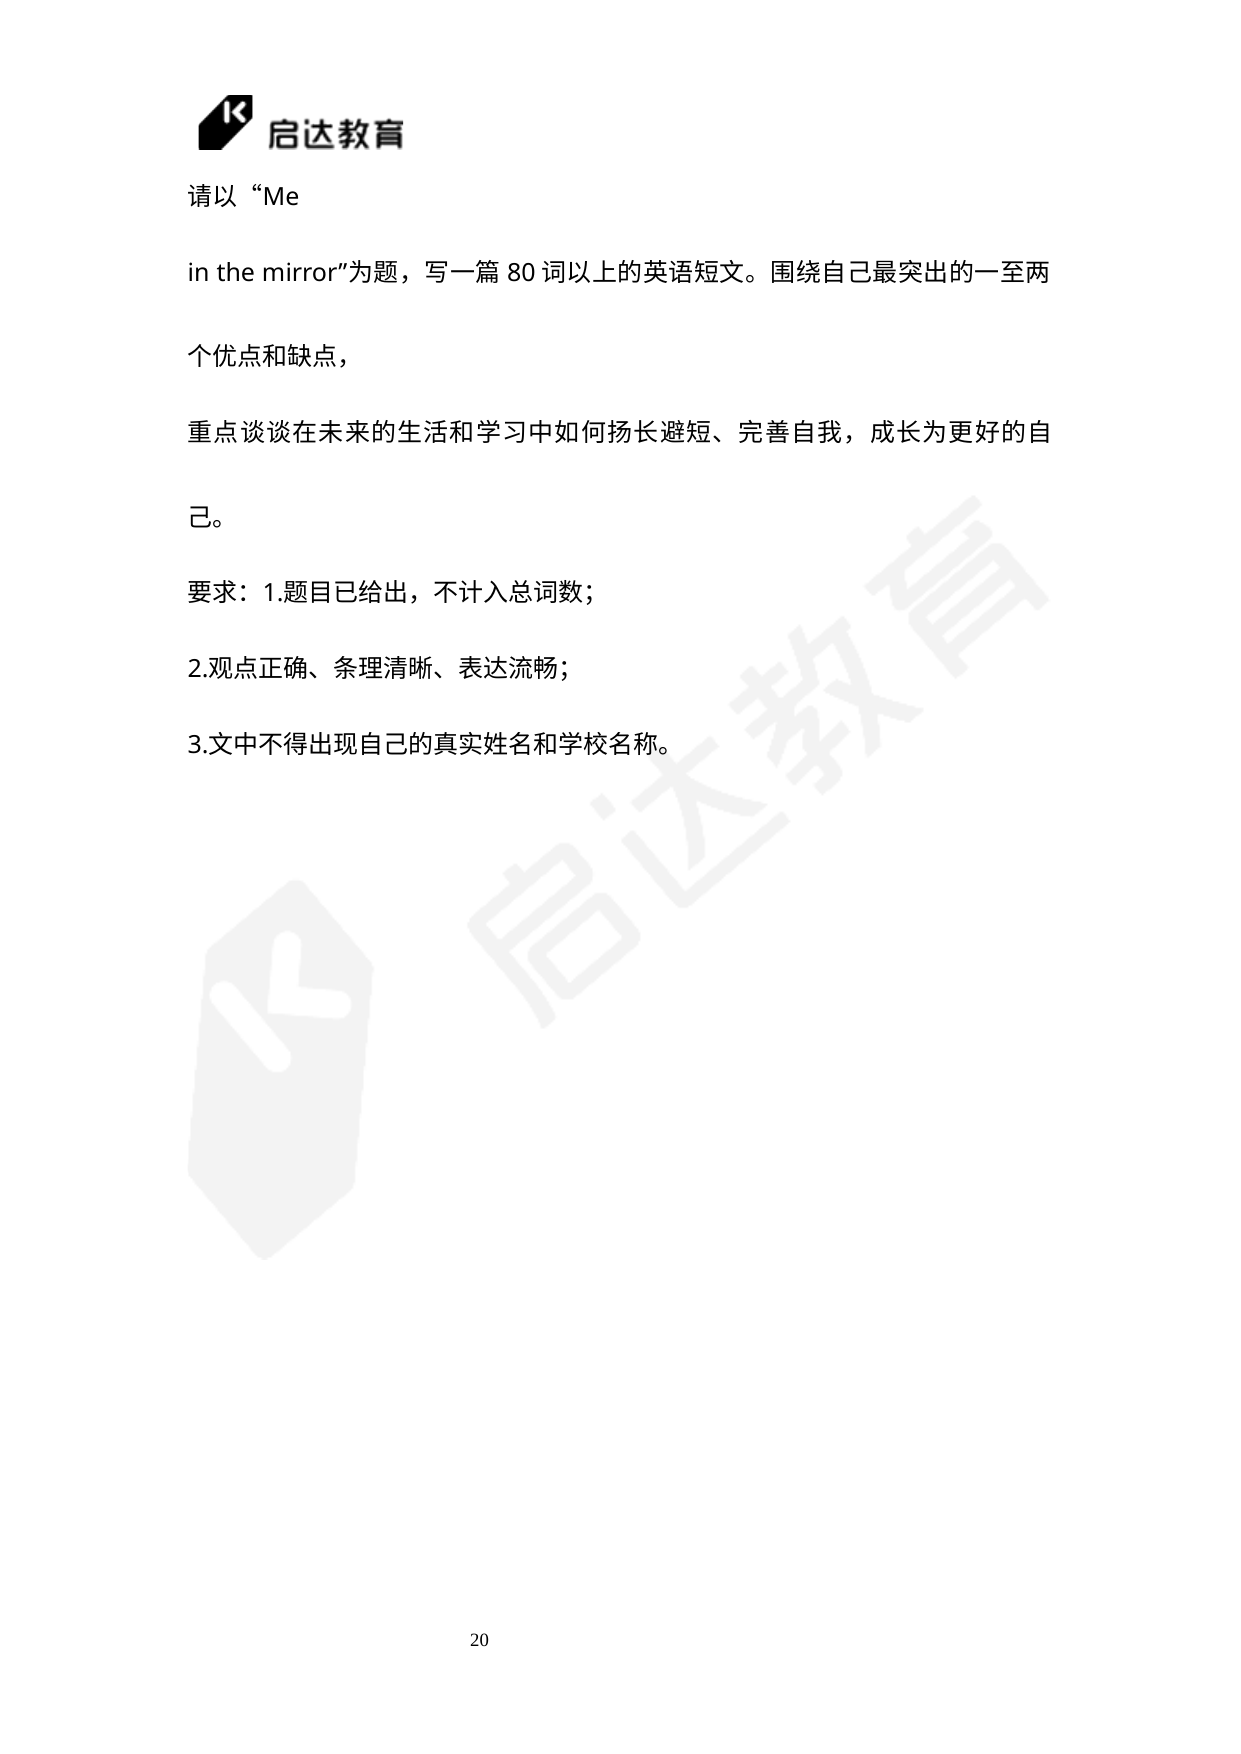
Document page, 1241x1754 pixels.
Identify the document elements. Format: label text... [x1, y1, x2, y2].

picture [198, 95, 404, 150]
text 要求：1.题目已给出，不计入总词数； [187, 558, 1053, 623]
text 58. “照镜子”是生活中的平常事，以生活为镜，可以照出现实中真实的自己。请以“Me [187, 162, 1053, 227]
text 3.文中不得出现自己的真实姓名和学校名称。 [187, 710, 1053, 775]
text 2.观点正确、条理清晰、表达流畅； [187, 634, 1053, 699]
text in the mirror”为题，写一篇80词以上的英语短文。围绕自己最突出的一至两个优点和缺点， [187, 238, 1053, 387]
text 重点谈谈在未来的生活和学习中如何扬长避短、完善自我，成长为更好的自己。 [187, 398, 1053, 548]
